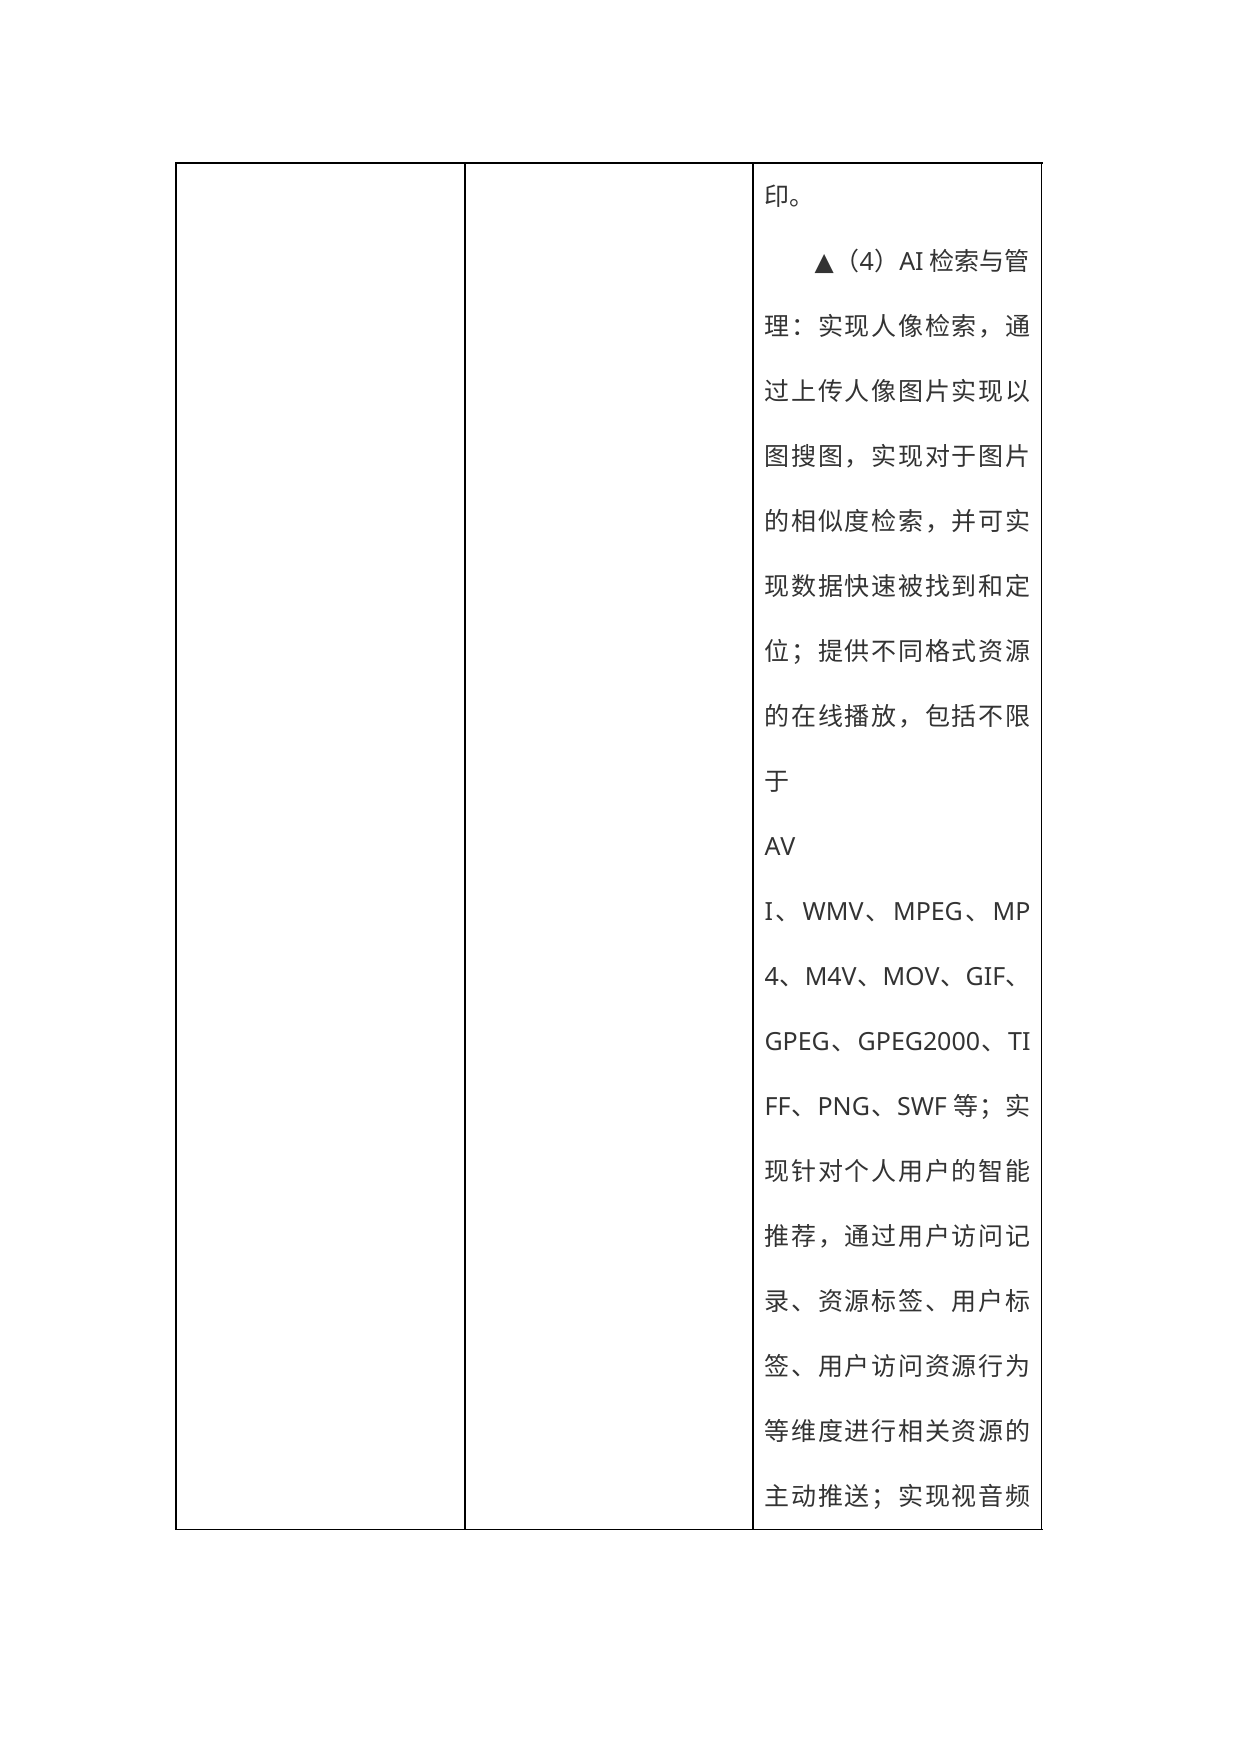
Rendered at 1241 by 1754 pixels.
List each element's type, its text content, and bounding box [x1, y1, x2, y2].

table_cell [466, 164, 752, 1528]
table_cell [754, 164, 1041, 1528]
table_cell 1 [177, 164, 464, 1528]
